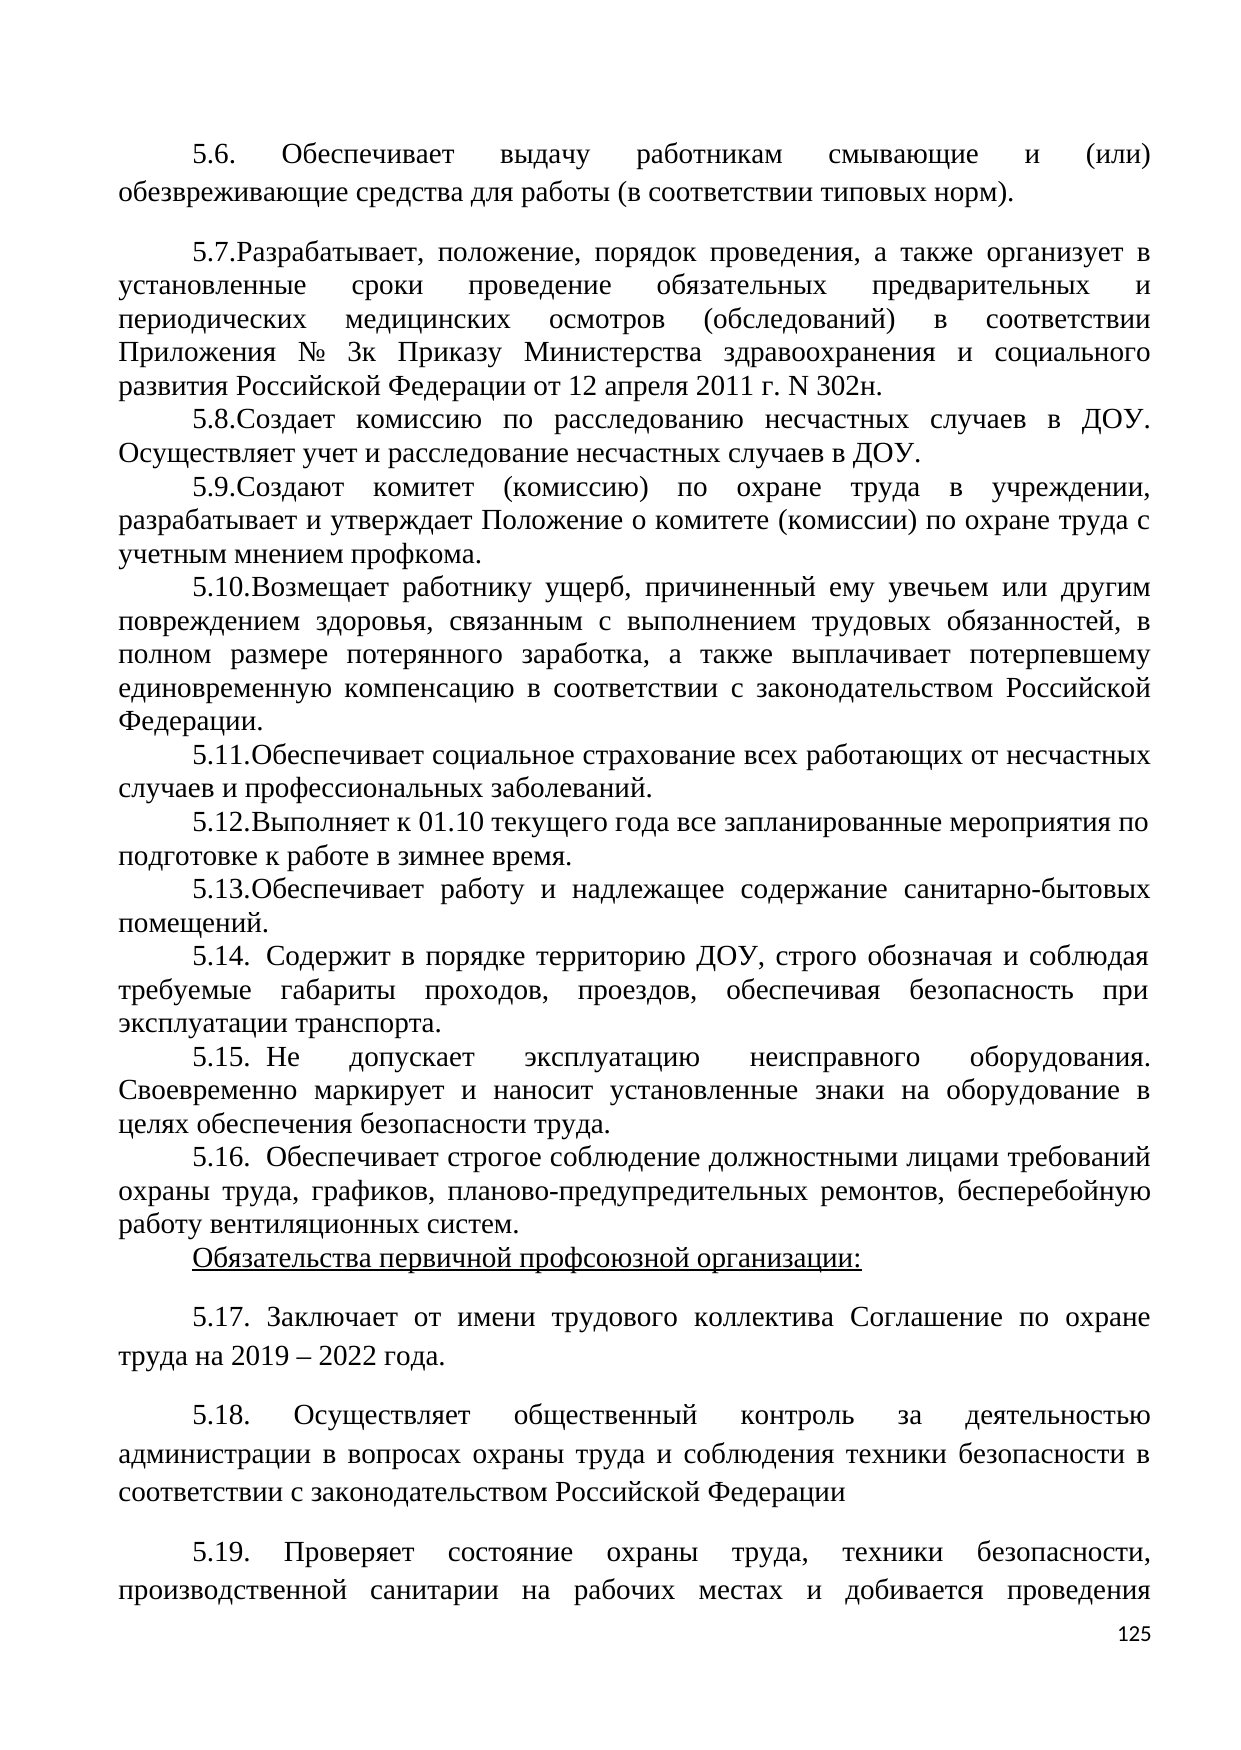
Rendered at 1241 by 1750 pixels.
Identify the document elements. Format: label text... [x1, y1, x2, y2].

list Обеспечивает социальное страхование всех работающих от несчастных случаев и профессиональных заболеваний. [118, 737, 1152, 804]
list Не допускает эксплуатацию неисправного оборудования. Своевременно маркирует и наносит установленные знаки на оборудование в целях обеспечения безопасности труда. [118, 1039, 1152, 1139]
list Обеспечивает строгое соблюдение должностными лицами требований охраны труда, графиков, планово-предупредительных ремонтов, бесперебойную работу вентиляционных систем. [118, 1139, 1152, 1240]
text 5.17. Заключает от имени трудового коллектива Соглашение по охране труда на 2019 – 2022 года. [118, 1299, 1152, 1372]
list Обеспечивает работу и надлежащее содержание санитарно-бытовых помещений. [118, 871, 1152, 938]
text 5.18. Осуществляет общественный контроль за деятельностью администрации в вопросах охраны труда и соблюдения техники безопасности в соответствии с законодательством Российской Федерации [118, 1397, 1152, 1508]
list Содержит в порядке территорию ДОУ, строго обозначая и соблюдая требуемые габариты проходов, проездов, обеспечивая безопасность при эксплуатации транспорта. [118, 938, 1149, 1039]
list Создают комитет (комиссию) по охране труда в учреждении, разрабатывает и утверждает Положение о комитете (комиссии) по охране труда с учетным мнением профкома. [118, 469, 1152, 569]
text 5.6. Обеспечивает выдачу работникам смывающие и (или) обезвреживающие средства для работы (в соответствии типовых норм). [118, 136, 1152, 208]
text Обязательства первичной профсоюзной организации: [118, 1240, 1152, 1274]
list Возмещает работнику ущерб, причиненный ему увечьем или другим повреждением здоровья, связанным с выполнением трудовых обязанностей, в полном размере потерянного заработка, а также выплачивает потерпевшему единовременную компенсацию в соответствии с законодательством Российской Федерации. [118, 569, 1152, 737]
list Выполняет к 01.10 текущего года все запланированные мероприятия по подготовке к работе в зимнее время. [118, 804, 1149, 871]
list Разрабатывает, положение, порядок проведения, а также организует в установленные сроки проведение обязательных предварительных и периодических медицинских осмотров (обследований) в соответствии Приложения № 3к Приказу Министерства здравоохранения и социального развития Российской Федерации от 12 апреля 2011 г. N 302н. [118, 234, 1152, 402]
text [118, 1534, 1152, 1606]
list Создает комиссию по расследованию несчастных случаев в ДОУ. Осуществляет учет и расследование несчастных случаев в ДОУ. [118, 402, 1152, 469]
